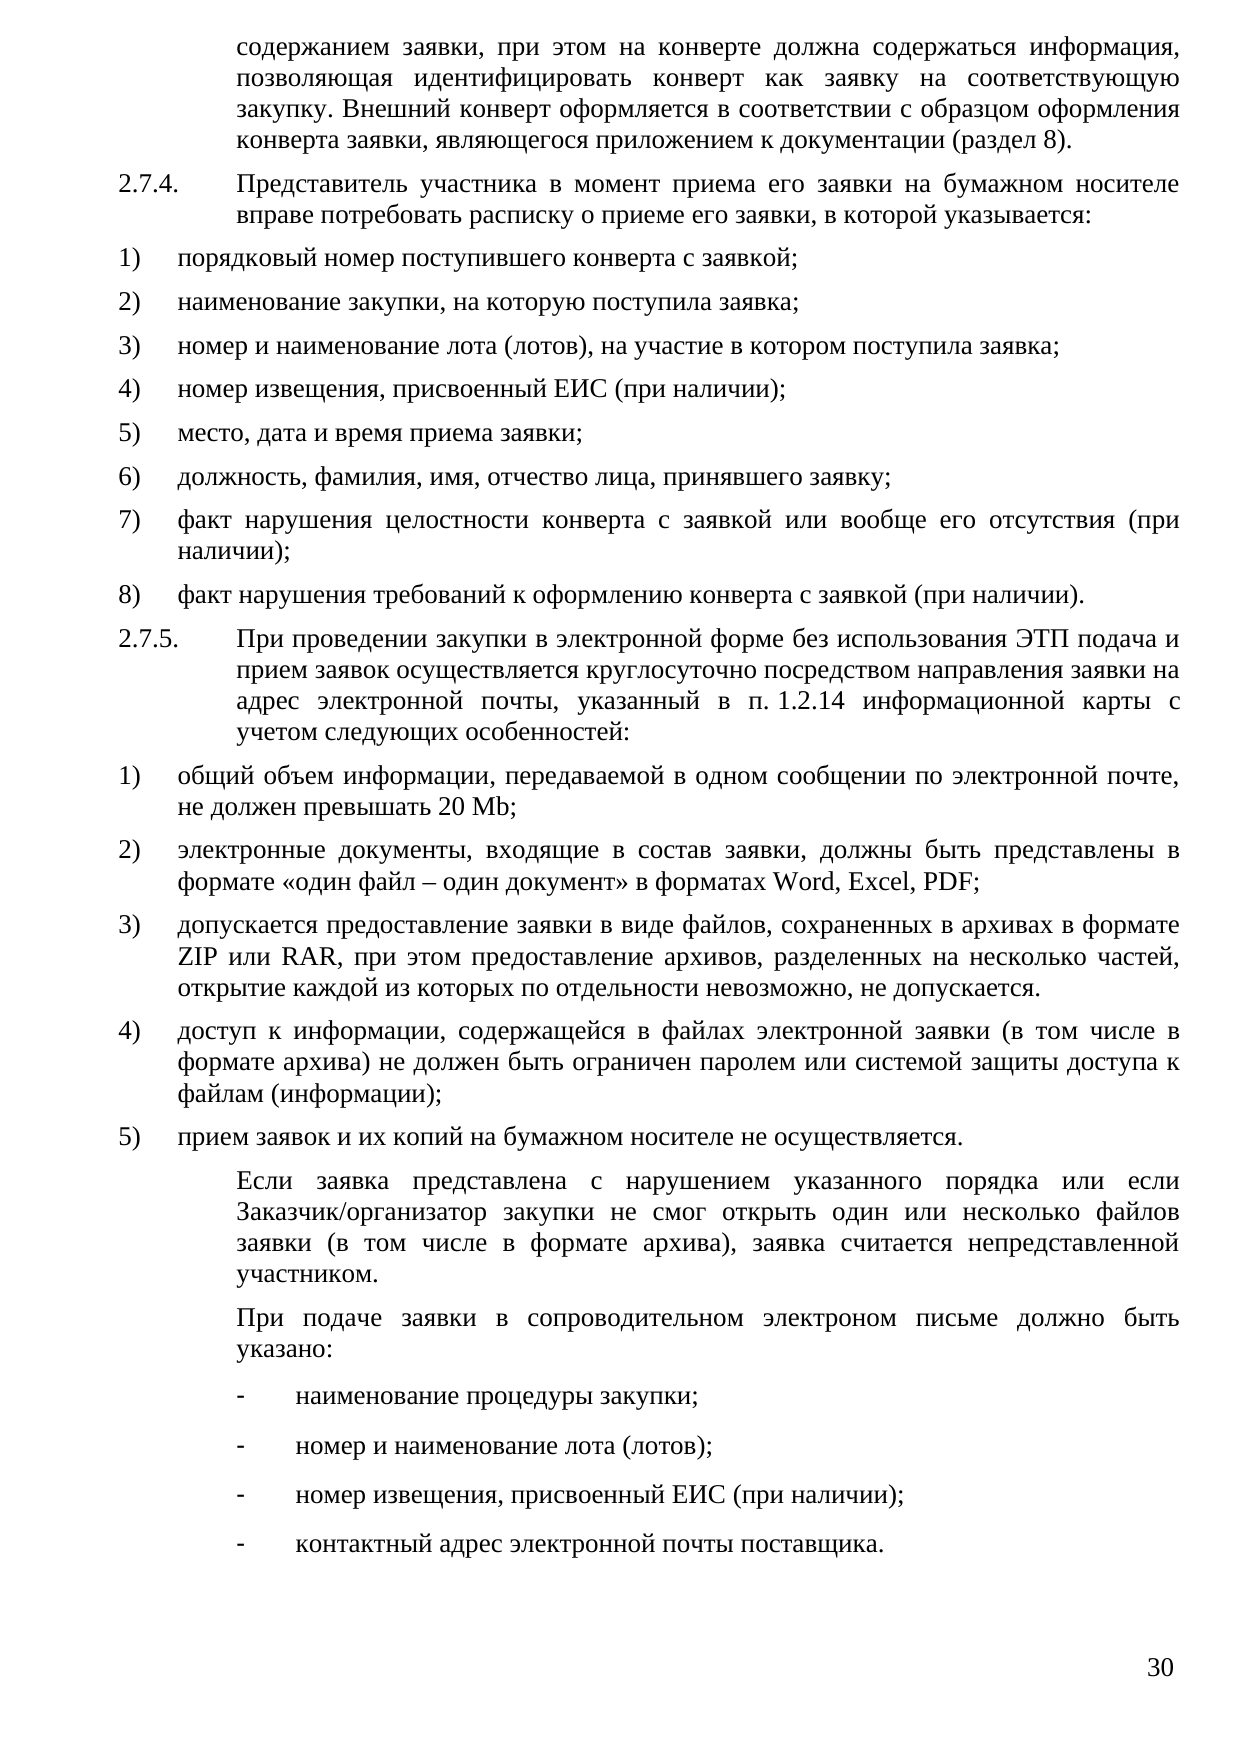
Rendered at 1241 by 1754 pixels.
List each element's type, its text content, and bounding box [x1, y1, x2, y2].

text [118, 29, 1181, 154]
list Если заявка представлена с нарушением указанного порядка или если Заказчик/организатор закупки не смог открыть один или несколько файлов заявки (в том числе в формате архива), заявка считается непредставленной участником. [236, 1164, 1181, 1288]
text При проведении закупки в электронной форме без использования ЭТП подача и прием заявок осуществляется круглосуточно посредством направления заявки на адрес электронной почты, указанный в п. 1.2.14 информационной карты с учетом следующих особенностей: [118, 622, 1181, 746]
text электронные документы, входящие в состав заявки, должны быть представлены в формате «один файл – один документ» в форматах Word, Excel, PDF; [118, 834, 1181, 896]
list При подаче заявки в сопроводительном электроном письме должно быть указано: [236, 1301, 1181, 1363]
text доступ к информации, содержащейся в файлах электронной заявки (в том числе в формате архива) не должен быть ограничен паролем или системой защиты доступа к файлам (информации); [118, 1014, 1181, 1108]
text должность, фамилия, имя, отчество лица, принявшего заявку; [118, 460, 1181, 491]
text допускается предоставление заявки в виде файлов, сохраненных в архивах в формате ZIP или RAR, при этом предоставление архивов, разделенных на несколько частей, открытие каждой из которых по отдельности невозможно, не допускается. [118, 908, 1181, 1002]
text общий объем информации, передаваемой в одном сообщении по электронной почте, не должен превышать 20 Mb; [118, 759, 1181, 821]
text номер и наименование лота (лотов), на участие в котором поступила заявка; [118, 329, 1181, 360]
text наименование закупки, на которую поступила заявка; [118, 285, 1181, 316]
text прием заявок и их копий на бумажном носителе не осуществляется. [118, 1120, 1181, 1151]
list контактный адрес электронной почты поставщика. [236, 1524, 1181, 1561]
text номер извещения, присвоенный ЕИС (при наличии); [118, 372, 1181, 403]
list наименование процедуры закупки; [236, 1376, 1181, 1413]
list номер извещения, присвоенный ЕИС (при наличии); [236, 1474, 1181, 1511]
text факт нарушения требований к оформлению конверта с заявкой (при наличии). [118, 578, 1181, 609]
text факт нарушения целостности конверта с заявкой или вообще его отсутствия (при наличии); [118, 503, 1181, 566]
text место, дата и время приема заявки; [118, 416, 1181, 447]
text Представитель участника в момент приема его заявки на бумажном носителе вправе потребовать расписку о приеме его заявки, в которой указывается: [118, 167, 1181, 229]
list номер и наименование лота (лотов); [236, 1425, 1181, 1462]
text порядковый номер поступившего конверта с заявкой; [118, 241, 1181, 273]
